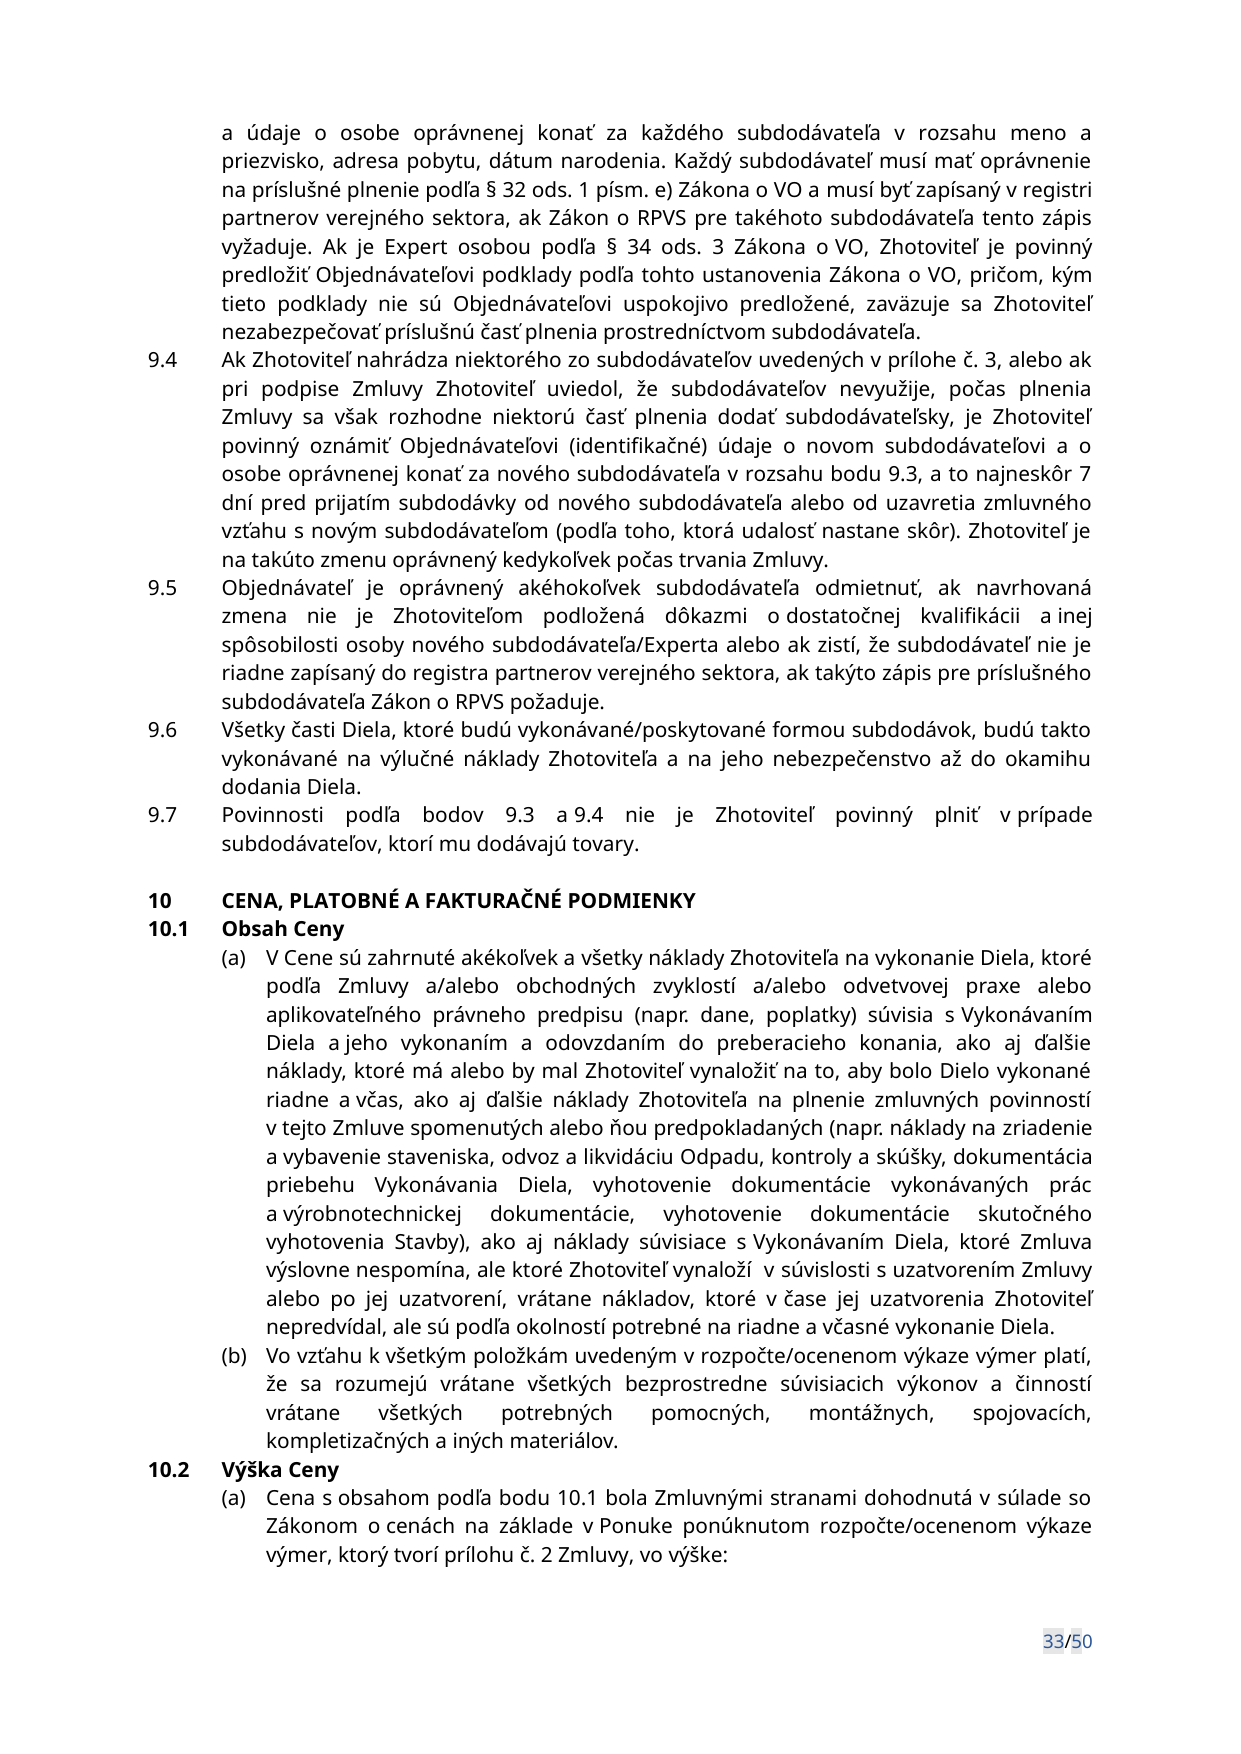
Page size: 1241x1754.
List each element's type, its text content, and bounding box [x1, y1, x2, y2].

text (a) Cena s obsahom podľa bodu 10.1 bola Zmluvnými stranami dohodnutá v súlade so Zákonom o cenách na základe v Ponuke ponúknutom rozpočte/ocenenom výkaze výmer, ktorý tvorí prílohu č. 2 Zmluvy, vo výške: [221, 1483, 1093, 1568]
list Vo vzťahu k všetkým položkám uvedeným v rozpočte/ocenenom výkaze výmer platí, že sa rozumejú vrátane všetkých bezprostredne súvisiacich výkonov a činností vrátane všetkých potrebných pomocných, montážnych, spojovacích, kompletizačných a iných materiálov. [221, 1341, 1093, 1455]
text 10 CENA, PLATOBNÉ A FAKTURAČNÉ PODMIENKY [148, 886, 1093, 914]
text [148, 118, 1093, 346]
text 9.4 Ak Zhotoviteľ nahrádza niektorého zo subdodávateľov uvedených v prílohe č. 3, alebo ak pri podpise Zmluvy Zhotoviteľ uviedol, že subdodávateľov nevyužije, počas plnenia Zmluvy sa však rozhodne niektorú časť plnenia dodať subdodávateľsky, je Zhotoviteľ povinný oznámiť Objednávateľovi (identifikačné) údaje o novom subdodávateľovi a o osobe oprávnenej konať za nového subdodávateľa v rozsahu bodu 9.3, a to najneskôr 7 dní pred prijatím subdodávky od nového subdodávateľa alebo od uzavretia zmluvného vzťahu s novým subdodávateľom (podľa toho, ktorá udalosť nastane skôr). Zhotoviteľ je na takúto zmenu oprávnený kedykoľvek počas trvania Zmluvy. [148, 346, 1093, 573]
text 10.1 Obsah Ceny [148, 914, 1093, 943]
text 9.6 Všetky časti Diela, ktoré budú vykonávané/poskytované formou subdodávok, budú takto vykonávané na výlučné náklady Zhotoviteľa a na jeho nebezpečenstvo až do okamihu dodania Diela. [148, 715, 1093, 801]
text 9.5 Objednávateľ je oprávnený akéhokoľvek subdodávateľa odmietnuť, ak navrhovaná zmena nie je Zhotoviteľom podložená dôkazmi o dostatočnej kvalifikácii a inej spôsobilosti osoby nového subdodávateľa/Experta alebo ak zistí, že subdodávateľ nie je riadne zapísaný do registra partnerov verejného sektora, ak takýto zápis pre príslušného subdodávateľa Zákon o RPVS požaduje. [148, 573, 1093, 715]
text 10.2 Výška Ceny [148, 1455, 1093, 1483]
list (a) V Cene sú zahrnuté akékoľvek a všetky náklady Zhotoviteľa na vykonanie Diela, ktoré podľa Zmluvy a/alebo obchodných zvyklostí a/alebo odvetvovej praxe alebo aplikovateľného právneho predpisu (napr. dane, poplatky) súvisia s Vykonávaním Diela a jeho vykonaním a odovzdaním do preberacieho konania, ako aj ďalšie náklady, ktoré má alebo by mal Zhotoviteľ vynaložiť na to, aby bolo Dielo vykonané riadne a včas, ako aj ďalšie náklady Zhotoviteľa na plnenie zmluvných povinností v tejto Zmluve spomenutých alebo ňou predpokladaných (napr. náklady na zriadenie a vybavenie staveniska, odvoz a likvidáciu Odpadu, kontroly a skúšky, dokumentácia priebehu Vykonávania Diela, vyhotovenie dokumentácie vykonávaných prác a výrobnotechnickej dokumentácie, vyhotovenie dokumentácie skutočného vyhotovenia Stavby), ako aj náklady súvisiace s Vykonávaním Diela, ktoré Zmluva výslovne nespomína, ale ktoré Zhotoviteľ vynaloží v súvislosti s uzatvorením Zmluvy alebo po jej uzatvorení, vrátane nákladov, ktoré v čase jej uzatvorenia Zhotoviteľ nepredvídal, ale sú podľa okolností potrebné na riadne a včasné vykonanie Diela. [221, 943, 1093, 1341]
text 9.7 Povinnosti podľa bodov 9.3 a 9.4 nie je Zhotoviteľ povinný plniť v prípade subdodávateľov, ktorí mu dodávajú tovary. [148, 801, 1093, 857]
